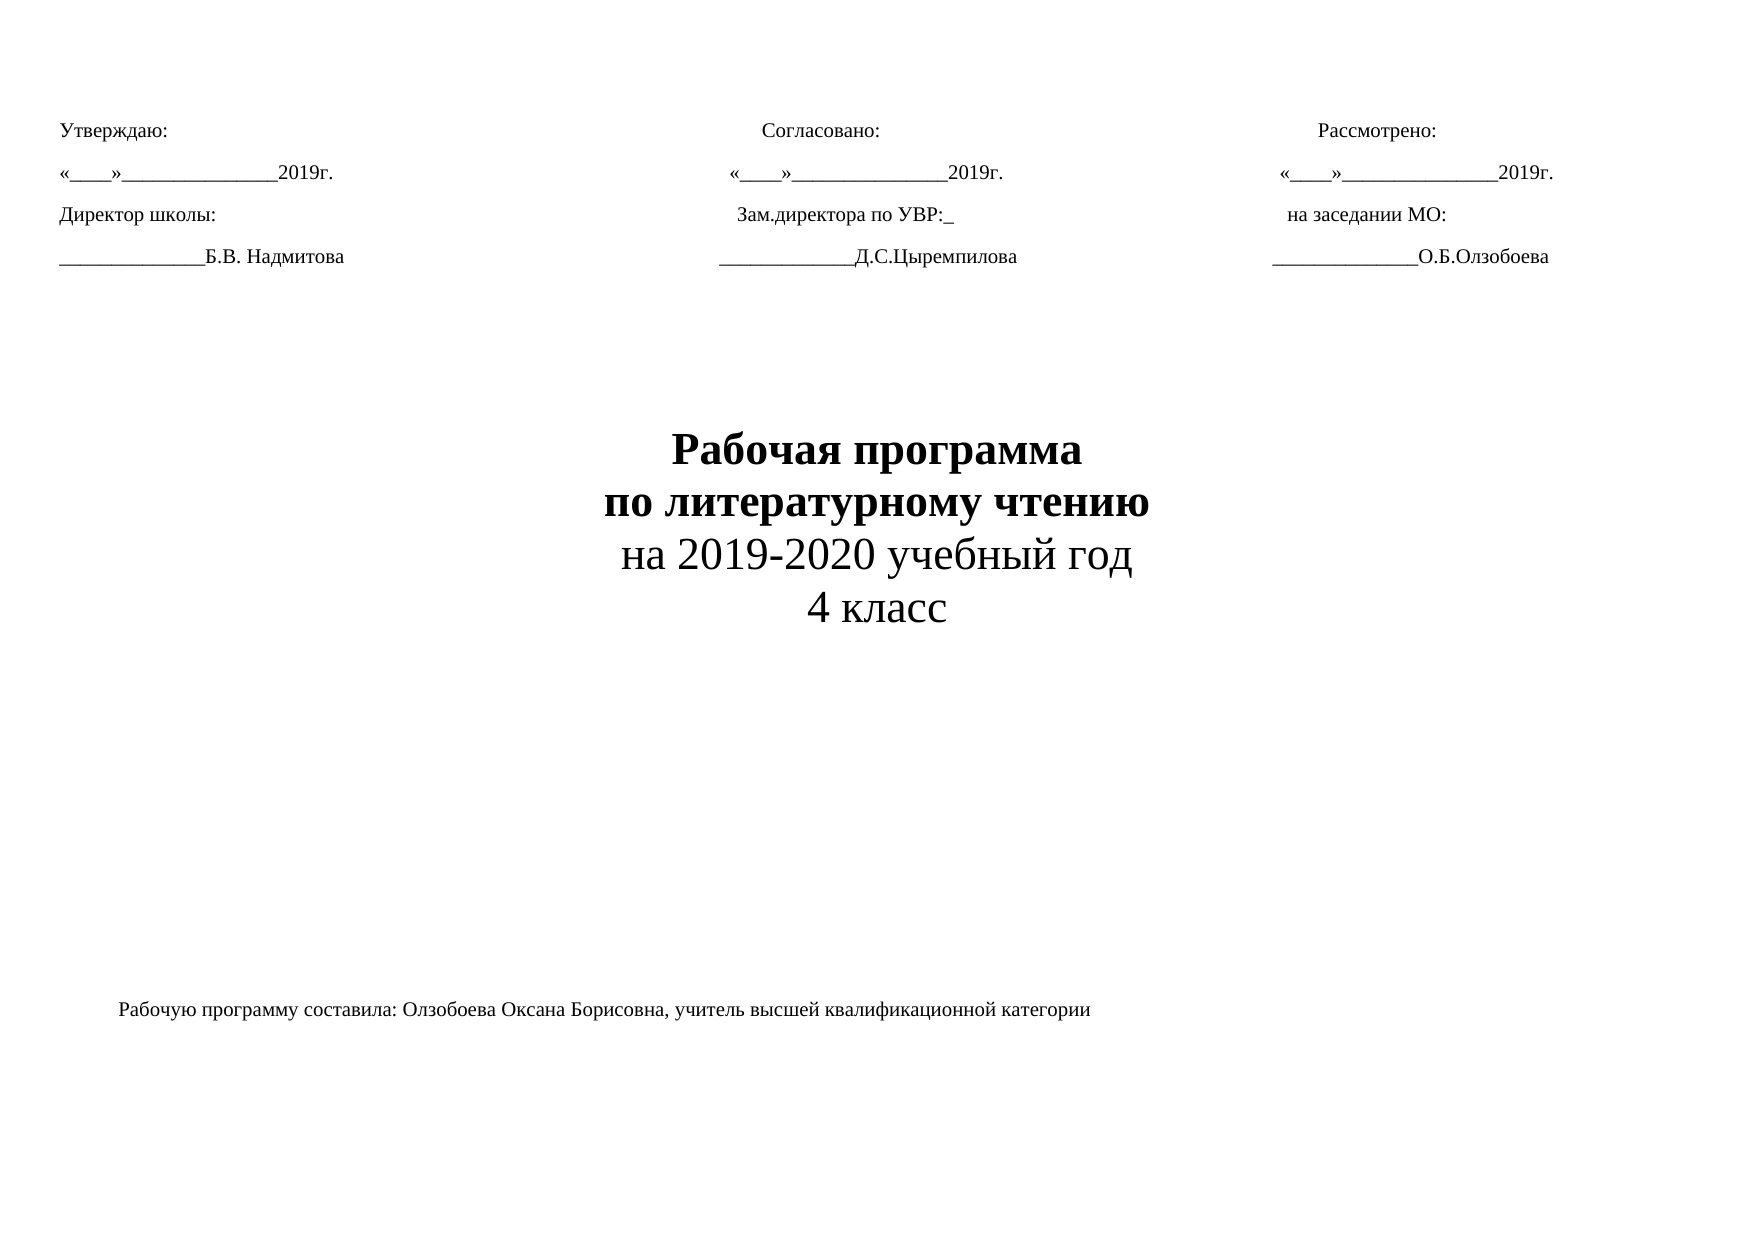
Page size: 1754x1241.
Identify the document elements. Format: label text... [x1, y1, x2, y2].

text на 2019-2020 учебный год [118, 527, 1636, 579]
text по литературному чтению [118, 474, 1636, 527]
text 4 класс [118, 579, 1636, 632]
text Рабочую программу составила: Олзобоева Оксана Борисовна, учитель высшей квалификационной категории [118, 997, 1636, 1021]
text ______________Б.В. Надмитова _____________Д.С.Цыремпилова ______________О.Б.Олзобоева [59, 244, 1636, 268]
text «____»_______________2019г. «____»_______________2019г. «____»_______________2019г. [59, 160, 1636, 184]
text Рабочая программа [118, 421, 1636, 474]
text Директор школы: Зам.директора по УВР:_ на заседании МО: [59, 202, 1636, 226]
text Утверждаю: Согласовано: Рассмотрено: [59, 118, 1636, 142]
